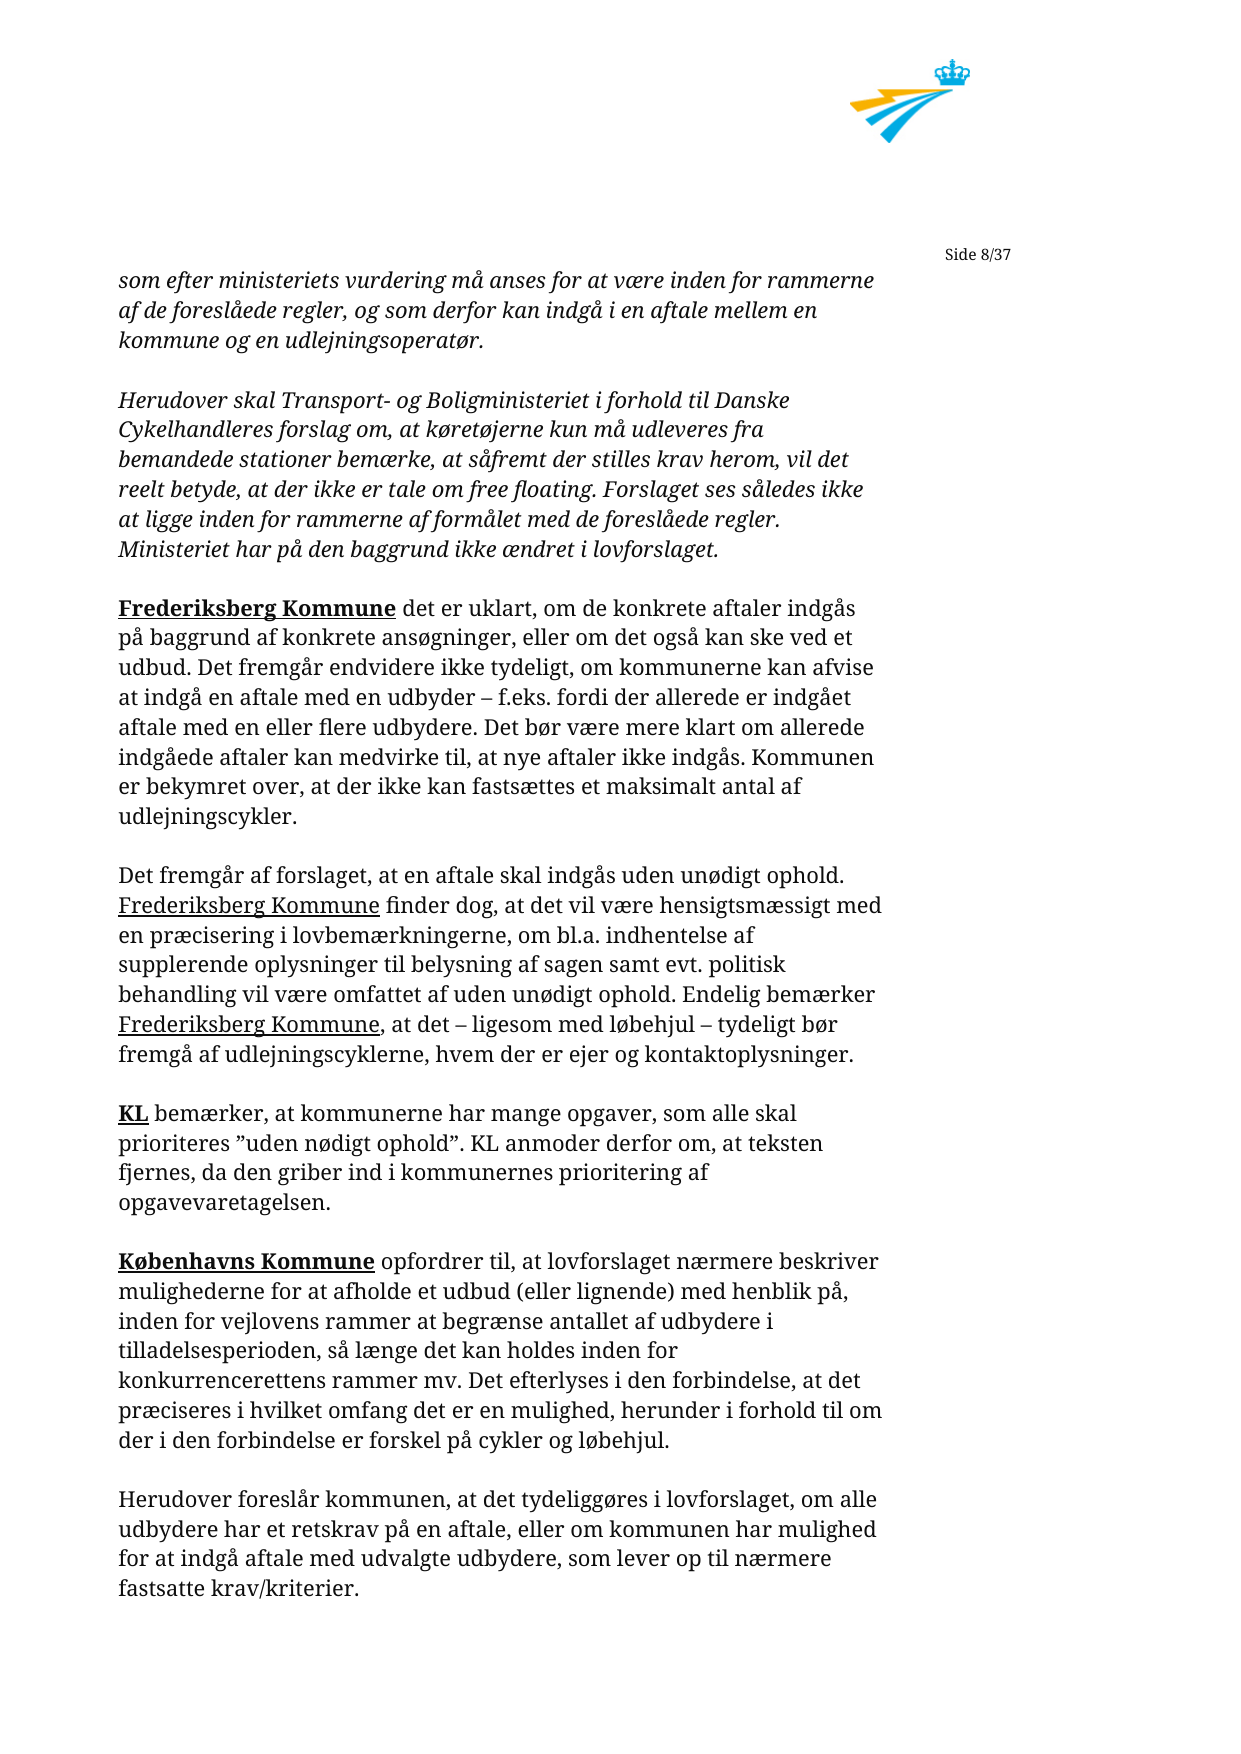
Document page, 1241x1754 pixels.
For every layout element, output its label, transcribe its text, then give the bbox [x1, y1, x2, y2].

text KL bemærker, at kommunerne har mange opgaver, som alle skal prioriteres ”uden nødigt ophold”. KL anmoder derfor om, at teksten fjernes, da den griber ind i kommunernes prioritering af opgavevaretagelsen. [118, 1098, 886, 1217]
picture [850, 59, 970, 143]
text Det fremgår af forslaget, at en aftale skal indgås uden unødigt ophold. Frederiksberg Kommune finder dog, at det vil være hensigtsmæssigt med en præcisering i lovbemærkningerne, om bl.a. indhentelse af supplerende oplysninger til belysning af sagen samt evt. politisk behandling vil være omfattet af uden unødigt ophold. Endelig bemærker Frederiksberg Kommune, at det – ligesom med løbehjul – tydeligt bør fremgå af udlejningscyklerne, hvem der er ejer og kontaktoplysninger. [118, 860, 886, 1068]
text Herudover foreslår kommunen, at det tydeliggøres i lovforslaget, om alle udbydere har et retskrav på en aftale, eller om kommunen har mulighed for at indgå aftale med udvalgte udbydere, som lever op til nærmere fastsatte krav/kriterier. [118, 1484, 886, 1603]
text Frederiksberg Kommune det er uklart, om de konkrete aftaler indgås på baggrund af konkrete ansøgninger, eller om det også kan ske ved et udbud. Det fremgår endvidere ikke tydeligt, om kommunerne kan afvise at indgå en aftale med en udbyder – f.eks. fordi der allerede er indgået aftale med en eller flere udbydere. Det bør være mere klart om allerede indgåede aftaler kan medvirke til, at nye aftaler ikke indgås. Kommunen er bekymret over, at der ikke kan fastsættes et maksimalt antal af udlejningscykler. [118, 592, 886, 831]
text Herudover skal Transport- og Boligministeriet i forhold til Danske Cykelhandleres forslag om, at køretøjerne kun må udleveres fra bemandede stationer bemærke, at såfremt der stilles krav herom, vil det reelt betyde, at der ikke er tale om free floating. Forslaget ses således ikke at ligge inden for rammerne af formålet med de foreslåede regler. Ministeriet har på den baggrund ikke ændret i lovforslaget. [118, 384, 886, 563]
text Københavns Kommune opfordrer til, at lovforslaget nærmere beskriver mulighederne for at afholde et udbud (eller lignende) med henblik på, inden for vejlovens rammer at begrænse antallet af udbydere i tilladelsesperioden, så længe det kan holdes inden for konkurrencerettens rammer mv. Det efterlyses i den forbindelse, at det præciseres i hvilket omfang det er en mulighed, herunder i forhold til om der i den forbindelse er forskel på cykler og løbehjul. [118, 1246, 886, 1454]
picture [954, 69, 961, 78]
